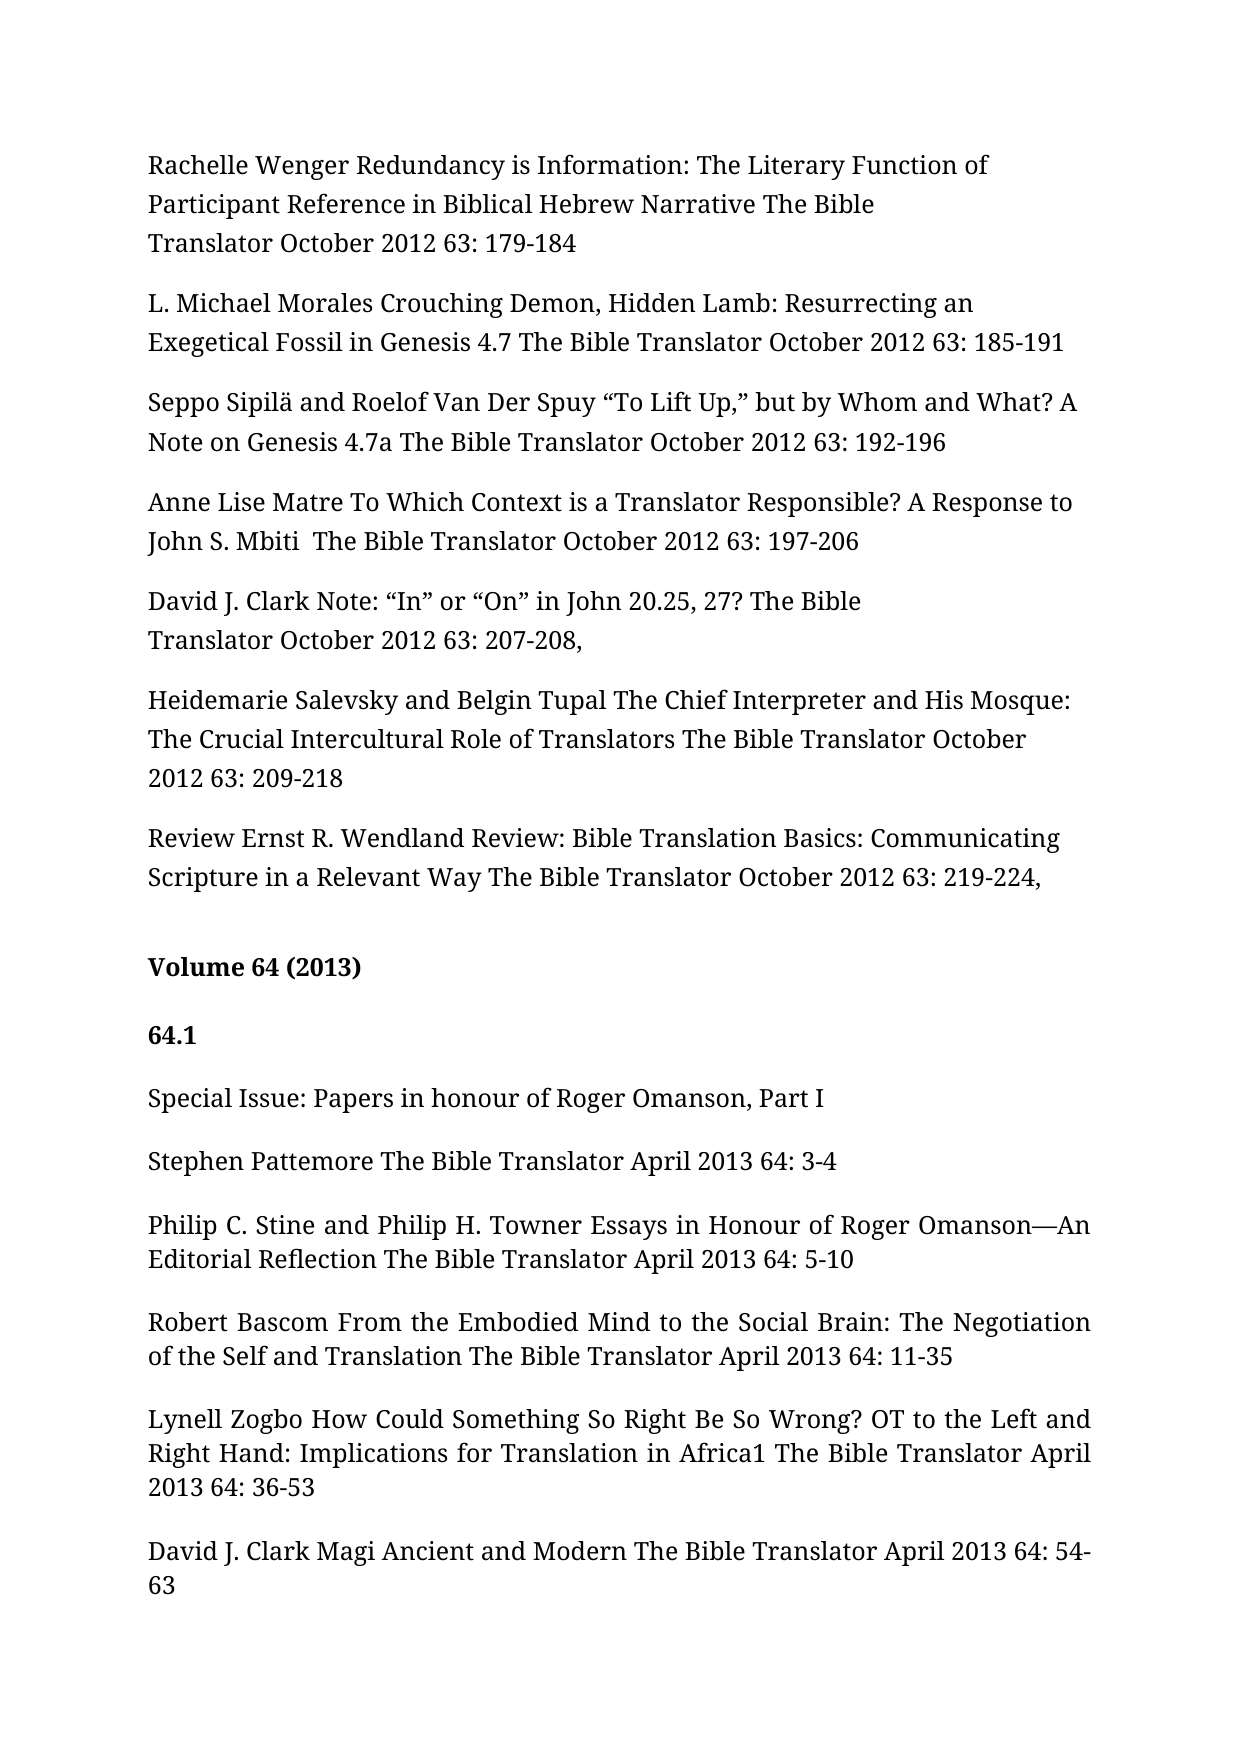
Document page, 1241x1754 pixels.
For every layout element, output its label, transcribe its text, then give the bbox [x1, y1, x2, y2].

text L. Michael Morales Crouching Demon, Hidden Lamb: Resurrecting an Exegetical Fossil in Genesis 4.7 The Bible Translator October 2012 63: 185-191 [148, 286, 1093, 359]
text Stephen Pattemore The Bible Translator April 2013 64: 3-4 [148, 1144, 1093, 1178]
text Rachelle Wenger Redundancy is Information: The Literary Function of Participant Reference in Biblical Hebrew Narrative The Bible Translator October 2012 63: 179-184 [148, 148, 1093, 260]
text David J. Clark Note: “In” or “On” in John 20.25, 27? The Bible Translator October 2012 63: 207-208, [148, 583, 1093, 657]
text Heidemarie Salevsky and Belgin Tupal The Chief Interpreter and His Mosque: The Crucial Intercultural Role of Translators The Bible Translator October 2012 63: 209-218 [148, 683, 1093, 795]
text Lynell Zogbo How Could Something So Right Be So Wrong? OT to the Left and Right Hand: Implications for Translation in Africa1 The Bible Translator April 2013 64: 36-53 [148, 1402, 1093, 1504]
text Review Ernst R. Wendland Review: Bible Translation Basics: Communicating Scripture in a Relevant Way The Bible Translator October 2012 63: 219-224, [148, 821, 1093, 894]
text Philip C. Stine and Philip H. Towner Essays in Honour of Roger Omanson—An Editorial Reflection The Bible Translator April 2013 64: 5-10 [148, 1207, 1093, 1275]
text 64.1 [148, 1018, 1093, 1052]
text David J. Clark Magi Ancient and Modern The Bible Translator April 2013 64: 54-63 [148, 1533, 1093, 1601]
text Robert Bascom From the Embodied Mind to the Social Brain: The Negotiation of the Self and Translation The Bible Translator April 2013 64: 11-35 [148, 1304, 1093, 1373]
text Seppo Sipilä and Roelof Van Der Spuy “To Lift Up,” but by Whom and What? A Note on Genesis 4.7a The Bible Translator October 2012 63: 192-196 [148, 385, 1093, 458]
text Special Issue: Papers in honour of Roger Omanson, Part I [148, 1081, 1093, 1115]
subtitle Volume 64 (2013) [148, 949, 1093, 983]
text Anne Lise Matre To Which Context is a Translator Responsible? A Response to John S. Mbiti The Bible Translator October 2012 63: 197-206 [148, 484, 1093, 557]
